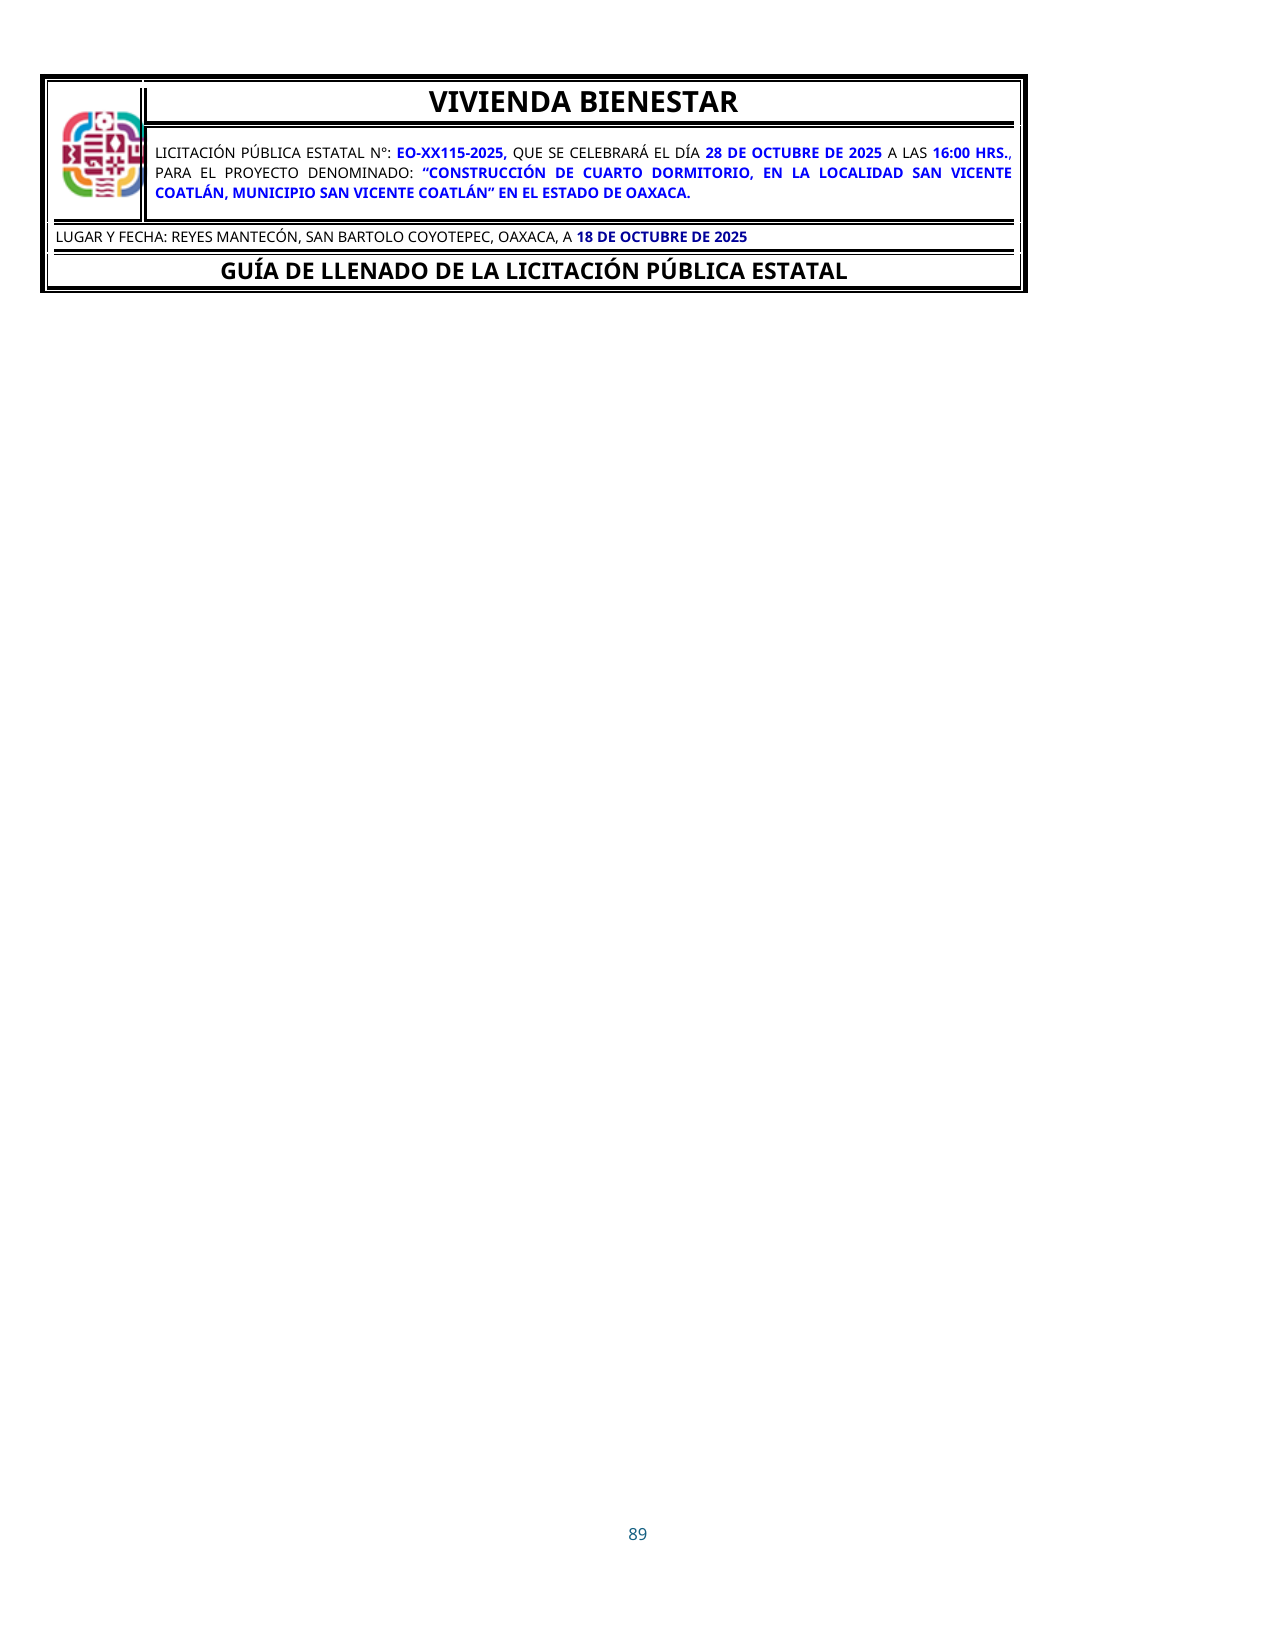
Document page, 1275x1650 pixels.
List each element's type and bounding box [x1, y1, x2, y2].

picture [147, 128, 158, 203]
picture [51, 103, 140, 203]
picture [147, 103, 158, 121]
picture [142, 103, 158, 203]
